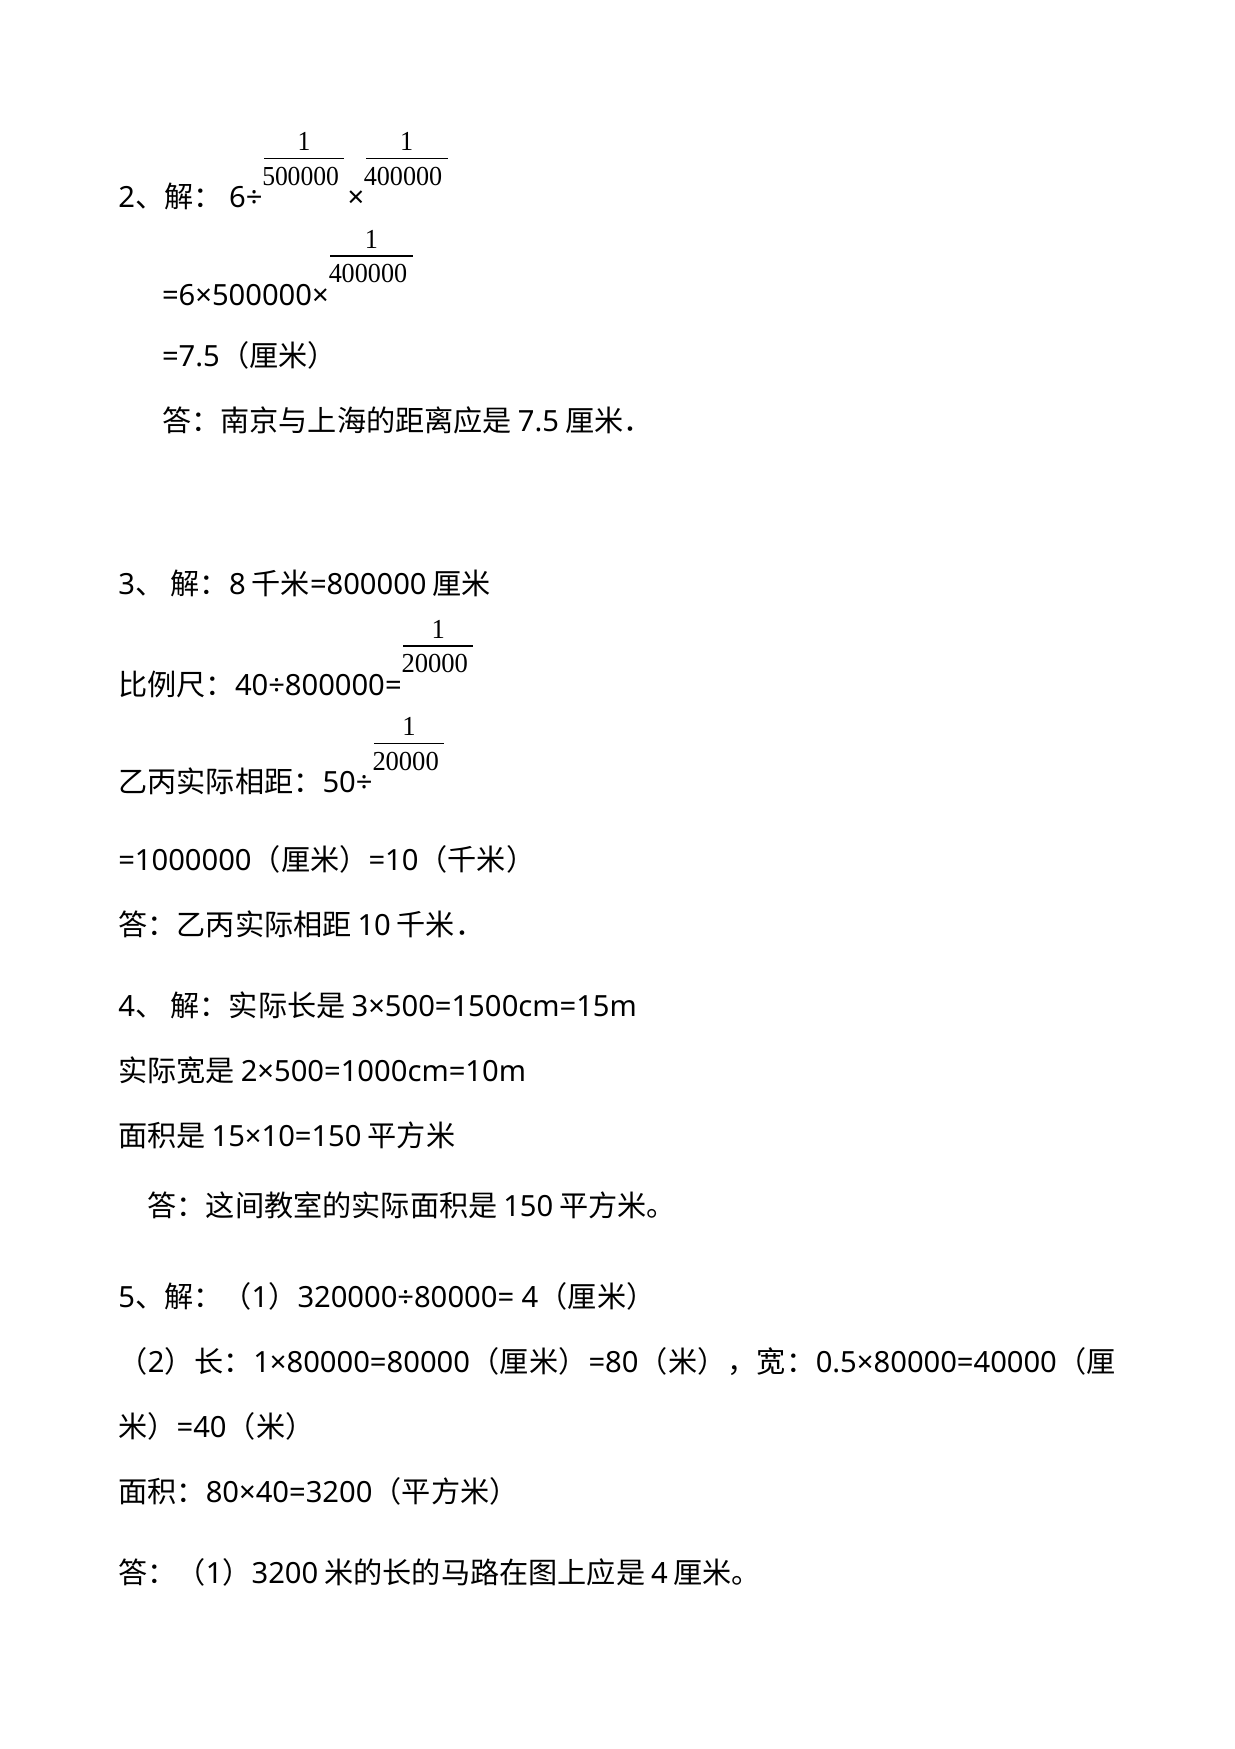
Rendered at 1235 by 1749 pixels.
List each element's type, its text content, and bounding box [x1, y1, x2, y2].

text =1000000（厘米）=10（千米） 答：乙丙实际相距10千米． [118, 825, 1116, 955]
text 答：（1）3200米的长的马路在图上应是4厘米。 [118, 1539, 1116, 1604]
text 2、解： 6÷× =6×500000× =7.5（厘米） 答：南京与上海的距离应是7.5厘米． [118, 127, 1116, 452]
text 5、解：（1）320000÷80000= 4（厘米） （2）长：1×80000=80000（厘米）=80（米），宽：0.5×80000=40000（厘米）=40（米） 面积：80×40=3200（平方米） [118, 1263, 1116, 1523]
text 答：这间教室的实际面积是150平方米。 [118, 1183, 1116, 1225]
text 4、 解：实际长是3×500=1500cm=15m 实际宽是2×500=1000cm=10m 面积是15×10=150平方米 [118, 972, 1116, 1167]
text 3、 解：8千米=800000厘米 比例尺：40÷800000= 乙丙实际相距：50÷ [118, 549, 1116, 809]
